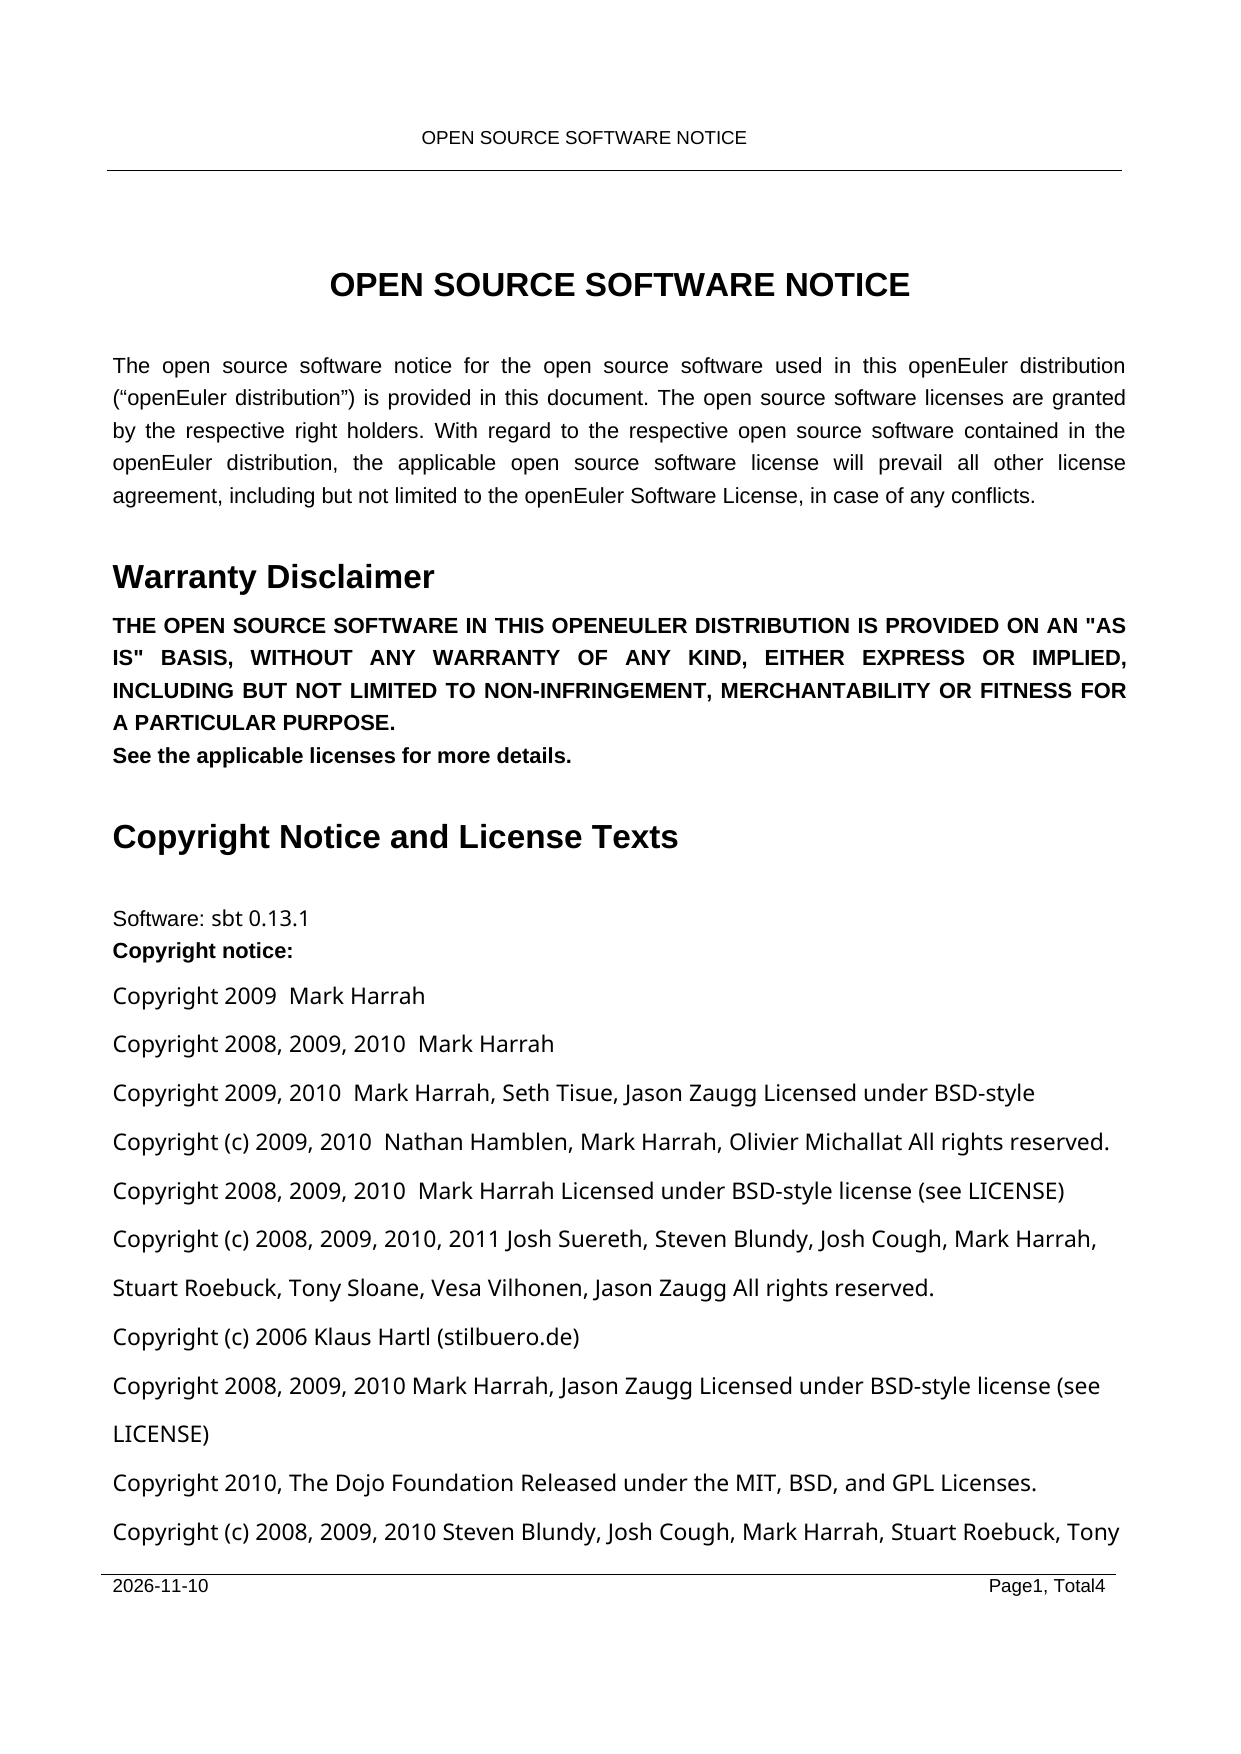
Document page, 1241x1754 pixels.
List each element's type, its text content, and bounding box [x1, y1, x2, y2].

text Copyright Notice and License Texts [112, 804, 1128, 869]
text Copyright notice: [112, 934, 1128, 966]
text THE OPEN SOURCE SOFTWARE IN THIS OPENEULER DISTRIBUTION IS PROVIDED ON AN "AS IS" BASIS, WITHOUT ANY WARRANTY OF ANY KIND, EITHER EXPRESS OR IMPLIED, INCLUDING BUT NOT LIMITED TO NON-INFRINGEMENT, MERCHANTABILITY OR FITNESS FOR A PARTICULAR PURPOSE. See the applicable licenses for more details. [112, 609, 1128, 771]
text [112, 979, 1128, 1548]
text Software: sbt 0.13.1 [112, 901, 1128, 934]
text Warranty Disclaimer [112, 544, 1128, 609]
text OPEN SOURCE SOFTWARE NOTICE [112, 251, 1128, 316]
text The open source software notice for the open source software used in this openEuler distribution (“openEuler distribution”) is provided in this document. The open source software licenses are granted by the respective right holders. With regard to the respective open source software contained in the openEuler distribution, the applicable open source software license will prevail all other license agreement, including but not limited to the openEuler Software License, in case of any conflicts. [112, 349, 1128, 511]
